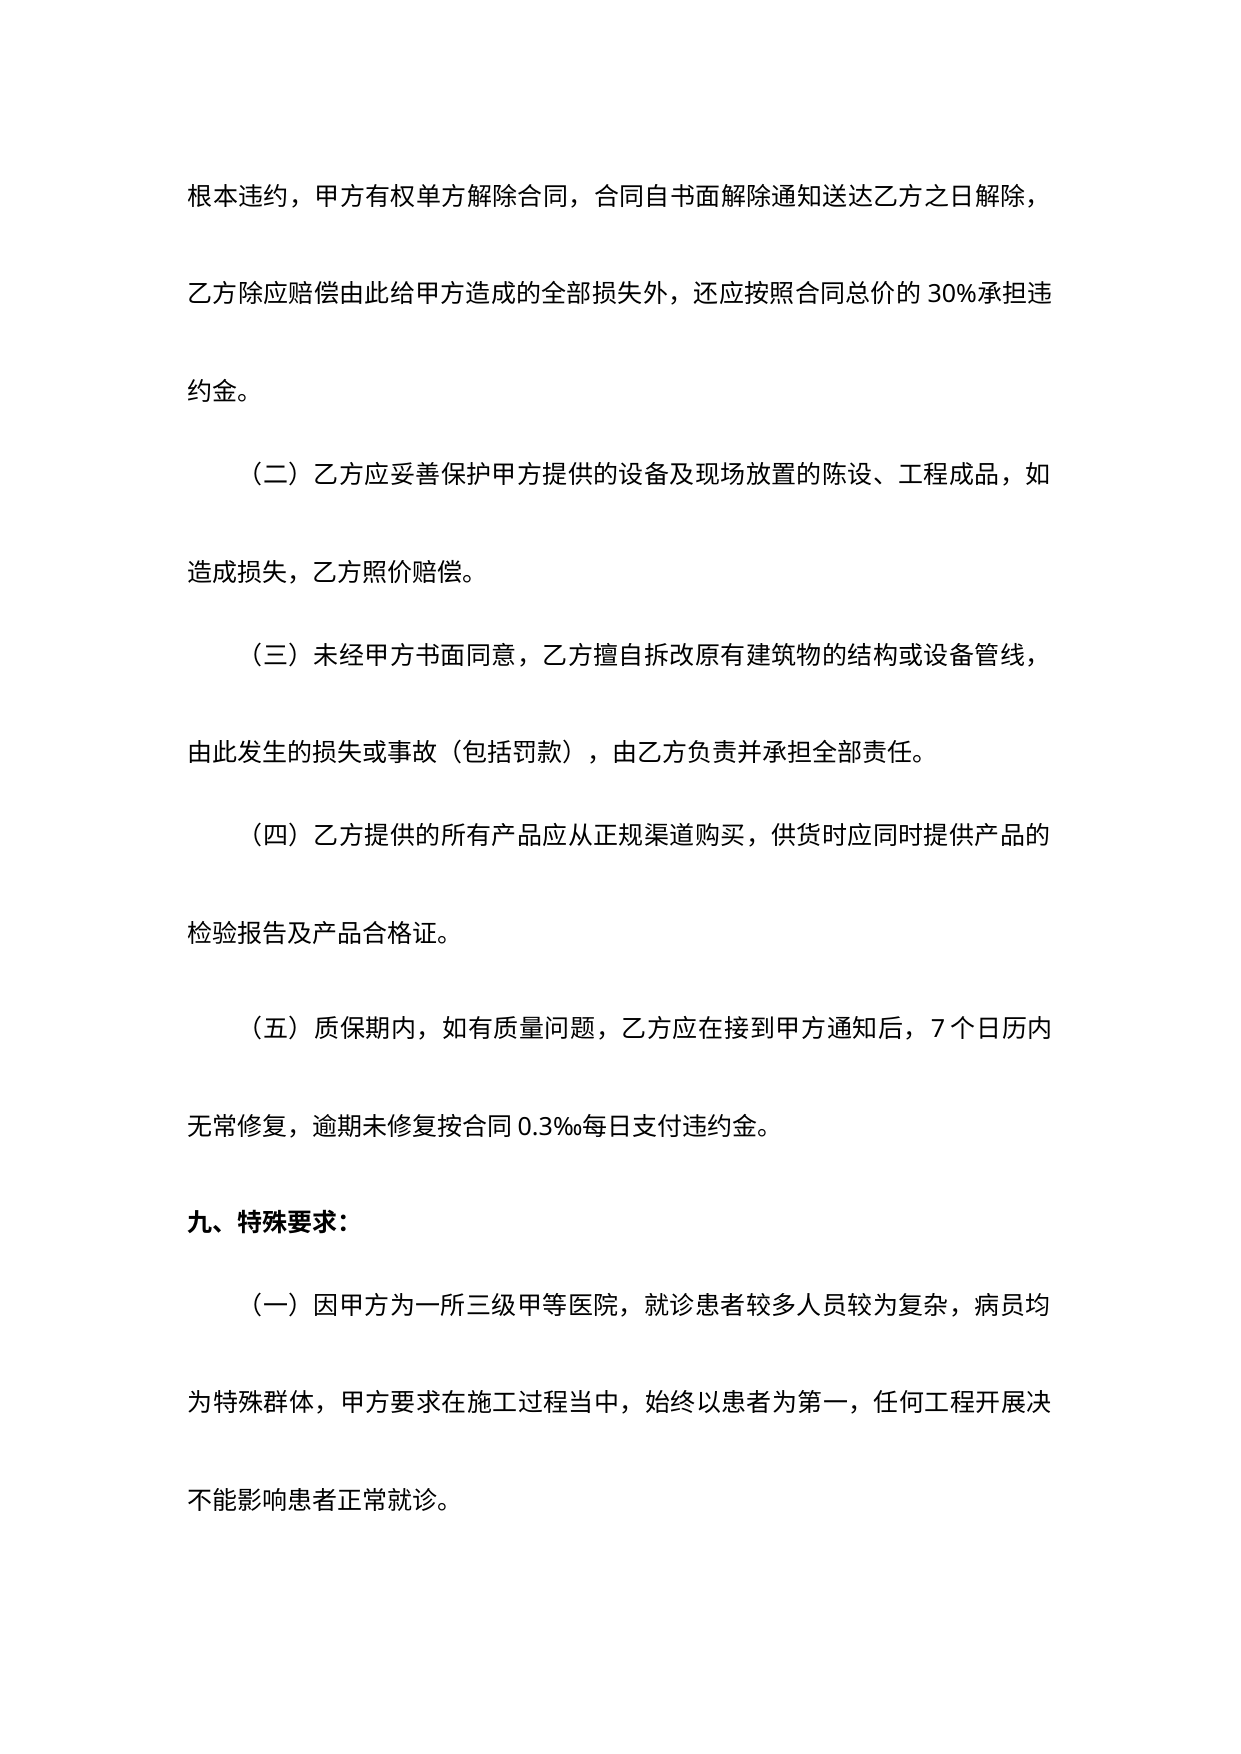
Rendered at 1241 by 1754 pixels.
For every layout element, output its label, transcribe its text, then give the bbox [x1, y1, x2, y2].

text （三）未经甲方书面同意，乙方擅自拆改原有建筑物的结构或设备管线，由此发生的损失或事故（包括罚款），由乙方负责并承担全部责任。 [187, 621, 1053, 783]
text （一）因甲方为一所三级甲等医院，就诊患者较多人员较为复杂，病员均为特殊群体，甲方要求在施工过程当中，始终以患者为第一，任何工程开展决不能影响患者正常就诊。 [187, 1271, 1053, 1531]
text （四）乙方提供的所有产品应从正规渠道购买，供货时应同时提供产品的检验报告及产品合格证。 [187, 801, 1053, 964]
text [187, 162, 1053, 422]
text （二）乙方应妥善保护甲方提供的设备及现场放置的陈设、工程成品，如造成损失，乙方照价赔偿。 [187, 440, 1053, 603]
text 九、特殊要求： [187, 1188, 1053, 1253]
text （五）质保期内，如有质量问题，乙方应在接到甲方通知后，7个日历内无常修复，逾期未修复按合同0.3‰每日支付违约金。 [187, 994, 1053, 1157]
